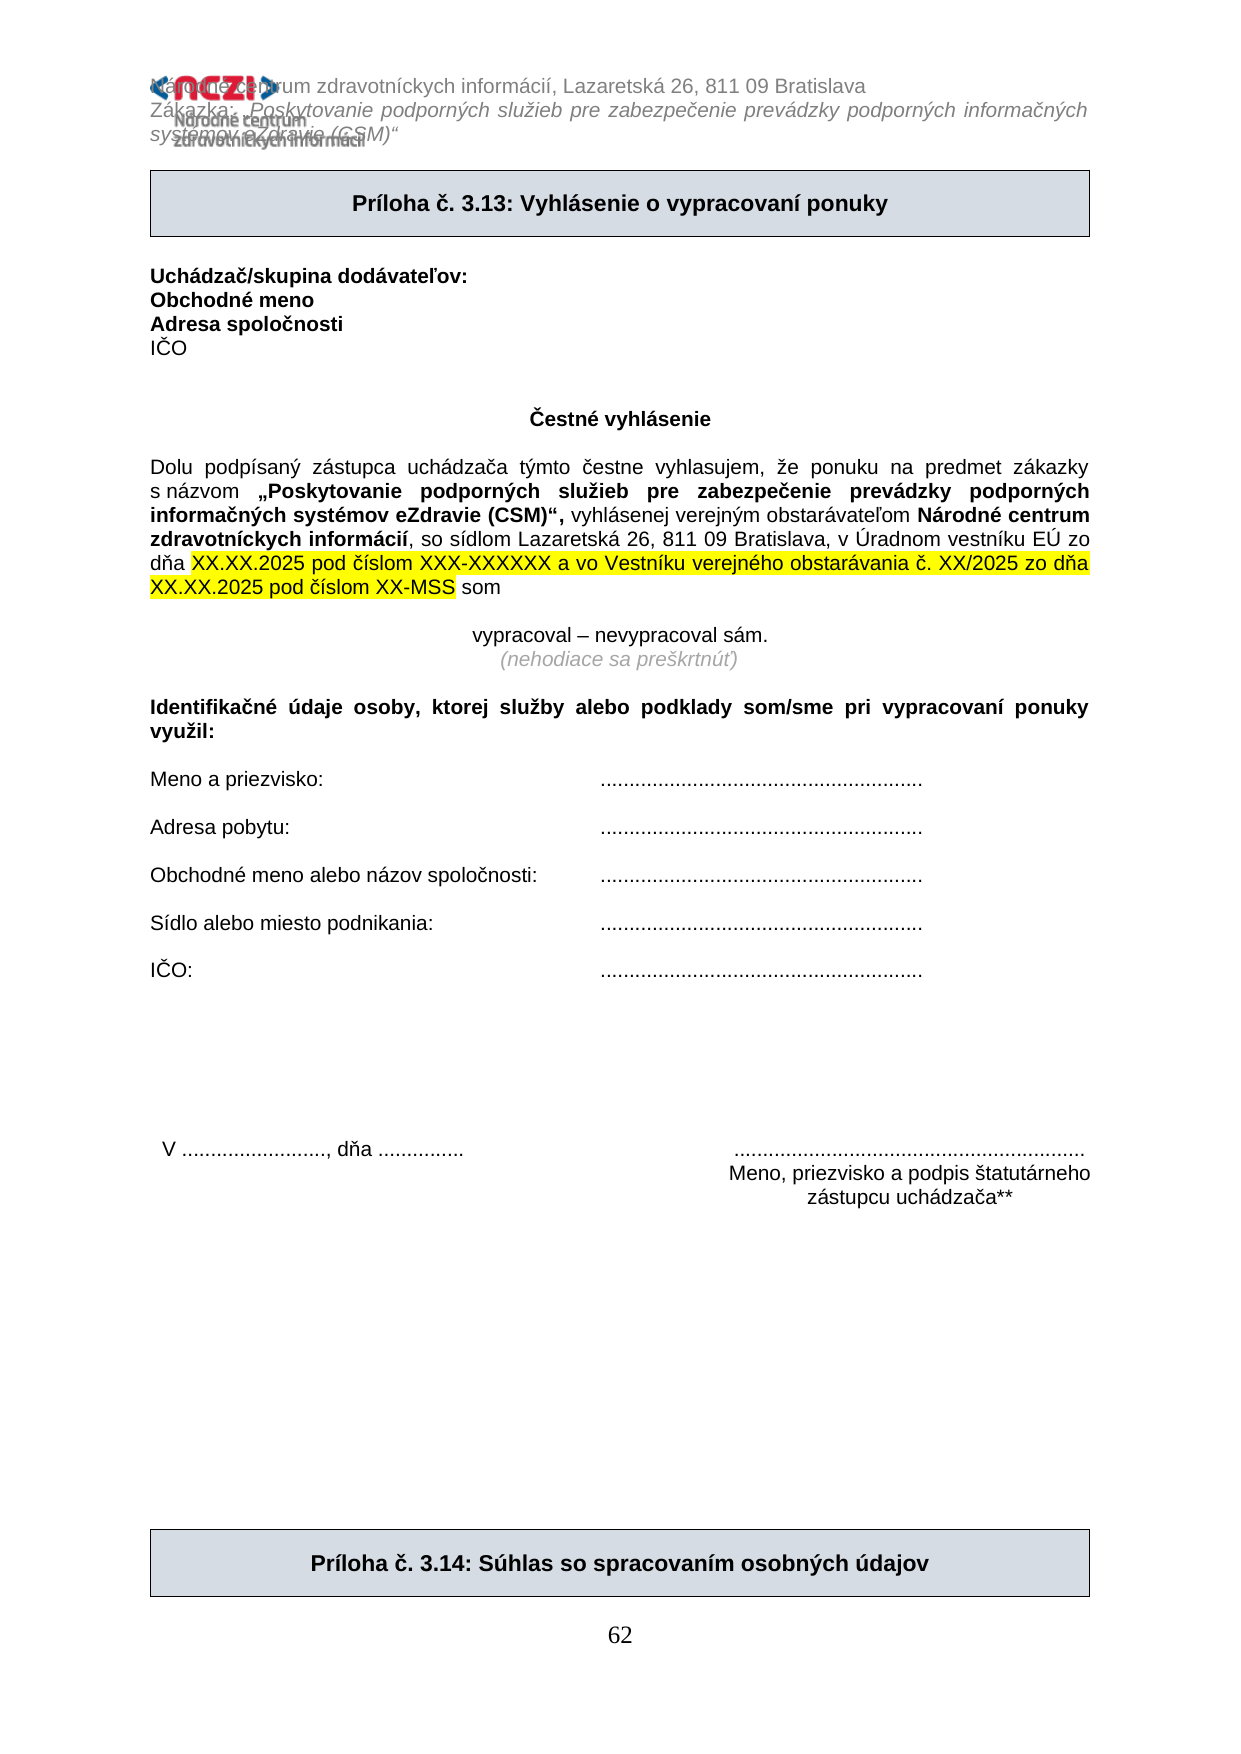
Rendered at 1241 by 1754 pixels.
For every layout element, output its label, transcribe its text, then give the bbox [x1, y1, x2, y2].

text Sídlo alebo miesto podnikania: ........................................................ [150, 910, 1090, 934]
text (nehodiace sa preškrtnúť) [150, 647, 1090, 671]
text vypracoval – nevypracoval sám. [150, 623, 1090, 647]
text Identifikačné údaje osoby, ktorej služby alebo podklady som/sme pri vypracovaní ponuky využil: [150, 695, 1090, 743]
table_header ............................................................. Meno, priezvisko a podpis štatutárneho zástupcu uchádzača** [608, 1131, 1134, 1310]
text IČO: ........................................................ [150, 958, 1090, 982]
text Meno a priezvisko: ........................................................ [150, 767, 1090, 791]
text Uchádzač/skupina dodávateľov: [150, 263, 1090, 287]
text Obchodné meno [150, 287, 1090, 311]
text Adresa pobytu: ........................................................ [150, 814, 1090, 838]
text Obchodné meno alebo názov spoločnosti: ........................................................ [150, 862, 1090, 886]
text Čestné vyhlásenie [150, 407, 1090, 431]
table_header Príloha č. 3.14: Súhlas so spracovaním osobných údajov [151, 1530, 1089, 1596]
text Dolu podpísaný zástupca uchádzača týmto čestne vyhlasujem, že ponuku na predmet zákazky s názvom „Poskytovanie podporných služieb pre zabezpečenie prevádzky podporných informačných systémov eZdravie (CSM)“, vyhlásenej verejným obstarávateľom Národné centrum zdravotníckych informácií, so sídlom Lazaretská 26, 811 09 Bratislava, v Úradnom vestníku EÚ zo dňa XX.XX.2025 pod číslom XXX-XXXXXX a vo Vestníku verejného obstarávania č. XX/2025 zo dňa XX.XX.2025 pod číslom XX-MSS som [150, 455, 1090, 575]
table_header V ........................., dňa ............... [150, 1131, 608, 1310]
table_header Príloha č. 3.13: Vyhlásenie o vypracovaní ponuky [151, 171, 1089, 236]
text Adresa spoločnosti [150, 311, 1090, 335]
picture [150, 74, 366, 151]
text IČO [150, 335, 1090, 359]
